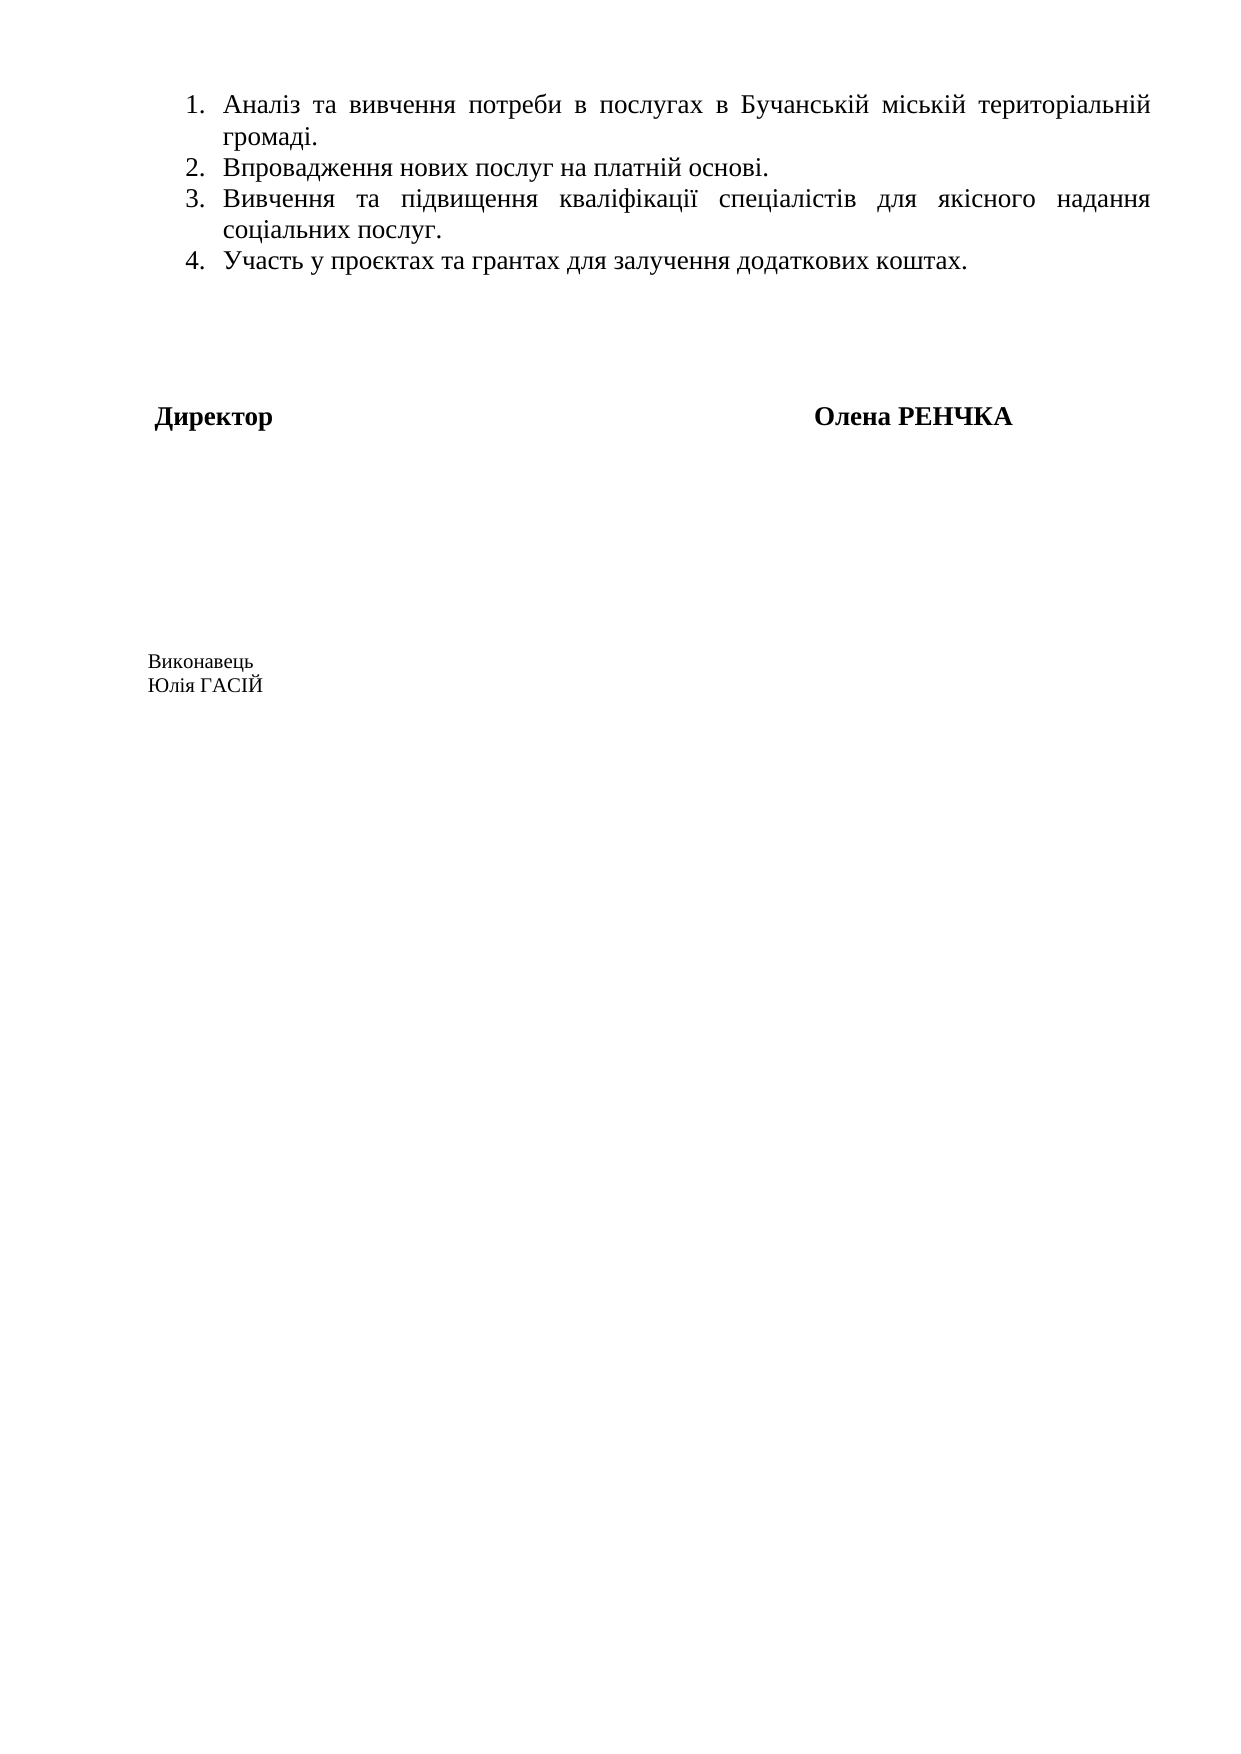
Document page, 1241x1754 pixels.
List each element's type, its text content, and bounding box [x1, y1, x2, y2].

text Директор Олена РЕНЧКА [148, 400, 1152, 431]
list Впровадження нових послуг на платній основі. [185, 151, 1152, 182]
list Аналіз та вивчення потреби в послугах в Бучанській міській територіальній громаді. [185, 88, 1152, 151]
text Виконавець [148, 649, 1152, 673]
list Участь у проєктах та грантах для залучення додаткових коштах. [185, 244, 1152, 275]
list Вивчення та підвищення кваліфікації спеціалістів для якісного надання соціальних послуг. [185, 182, 1152, 244]
text Юлія ГАСІЙ [148, 673, 1152, 697]
